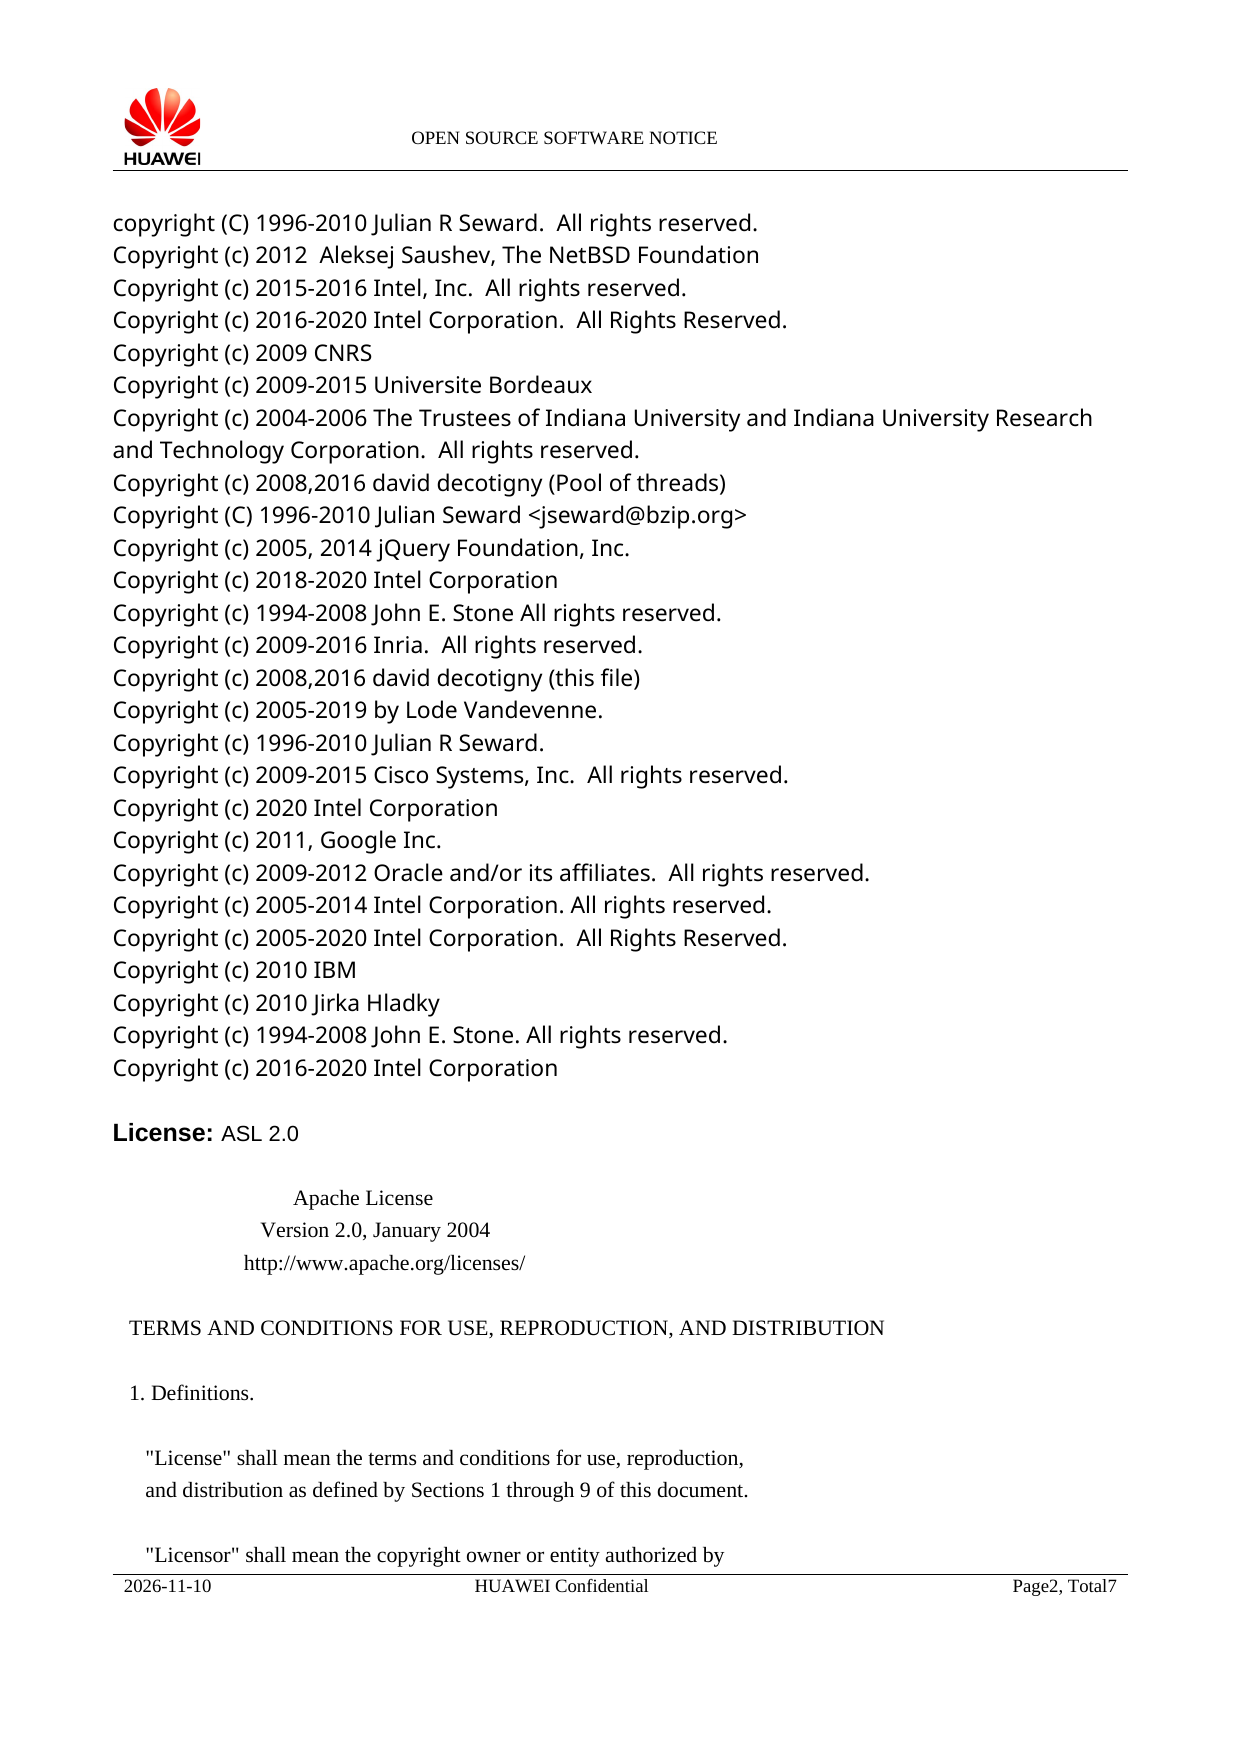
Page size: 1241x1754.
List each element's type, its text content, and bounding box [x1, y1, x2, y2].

text License: ASL 2.0 [112, 1116, 1128, 1149]
picture [124, 88, 201, 165]
